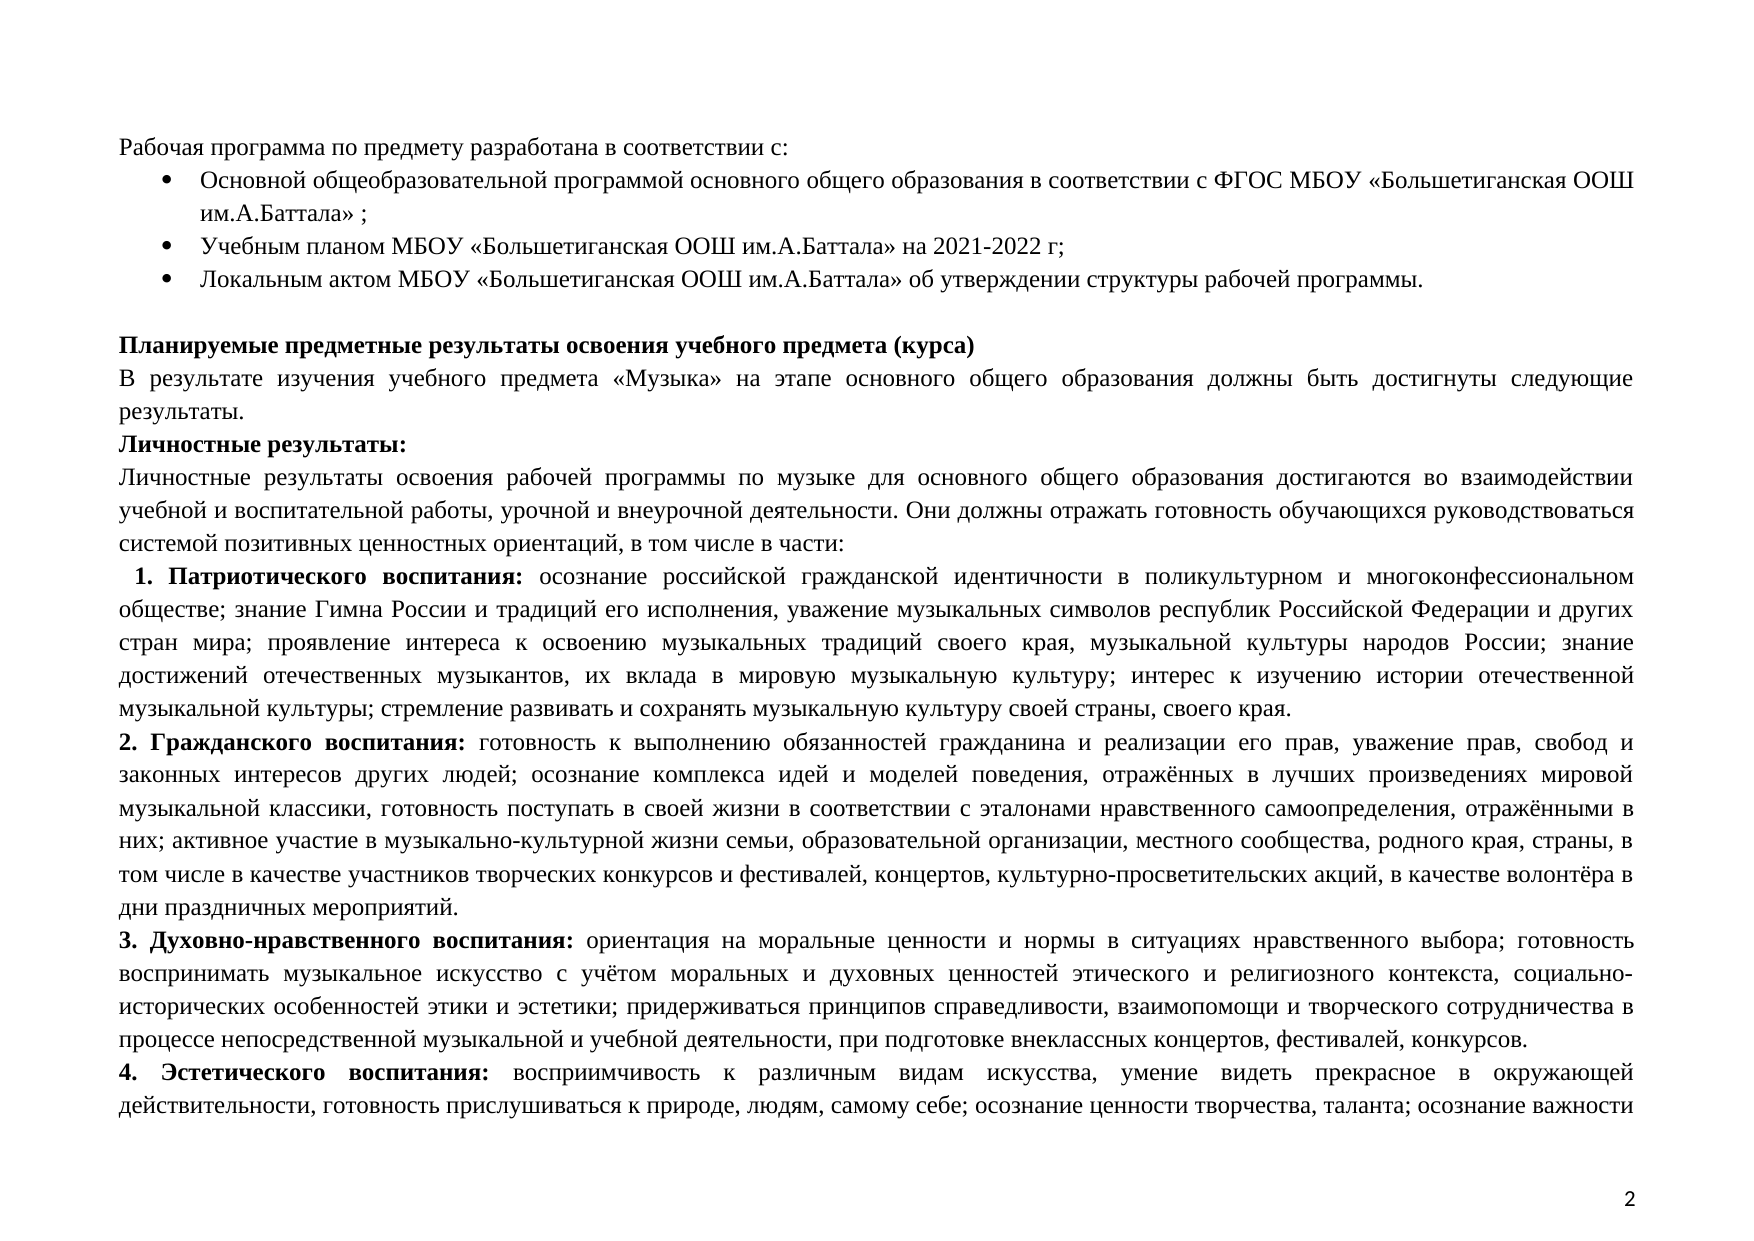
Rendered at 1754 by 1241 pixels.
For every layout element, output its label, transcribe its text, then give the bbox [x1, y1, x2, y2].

text Планируемые предметные результаты освоения учебного предмета (курса) [119, 330, 1635, 359]
text 1. Патриотического воспитания: осознание российской гражданской идентичности в поликультурном и многоконфессиональном обществе; знание Гимна России и традиций его исполнения, уважение музыкальных символов республик Российской Федерации и других стран мира; проявление интереса к освоению музыкальных традиций своего края, музыкальной культуры народов России; знание достижений отечественных музыкантов, их вклада в мировую музыкальную культуру; интерес к изучению истории отечественной музыкальной культуры; стремление развивать и сохранять музыкальную культуру своей страны, своего края. [119, 561, 1635, 722]
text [119, 1057, 1635, 1118]
list Локальным актом МБОУ «Большетиганская ООШ им.А.Баттала» об утверждении структуры рабочей программы. [162, 264, 1635, 293]
text В результате изучения учебного предмета «Музыка» на этапе основного общего образования должны быть достигнуты следующие результаты. [119, 363, 1635, 425]
text Личностные результаты освоения рабочей программы по музыке для основного общего образования достигаются во взаимодействии учебной и воспитательной работы, урочной и внеурочной деятельности. Они должны отражать готовность обучающихся руководствоваться системой позитивных ценностных ориентаций, в том числе в части: [119, 462, 1635, 557]
text 2. Гражданского воспитания: готовность к выполнению обязанностей гражданина и реализации его прав, уважение прав, свобод и законных интересов других людей; осознание комплекса идей и моделей поведения, отражённых в лучших произведениях мировой музыкальной классики, готовность поступать в своей жизни в соответствии с эталонами нравственного самоопределения, отражёнными в них; активное участие в музыкально-культурной жизни семьи, образовательной организации, местного сообщества, родного края, страны, в том числе в качестве участников творческих конкурсов и фестивалей, концертов, культурно-просветительских акций, в качестве волонтёра в дни праздничных мероприятий. [119, 727, 1635, 920]
list Основной общеобразовательной программой основного общего образования в соответствии с ФГОС МБОУ «Большетиганская ООШ им.А.Баттала» ; [162, 165, 1635, 227]
text Рабочая программа по предмету разработана в соответствии с: [119, 132, 1635, 161]
text Личностные результаты: [119, 429, 1635, 458]
text 3. Духовно-нравственного воспитания: ориентация на моральные ценности и нормы в ситуациях нравственного выбора; готовность воспринимать музыкальное искусство с учётом моральных и духовных ценностей этического и религиозного контекста, социально-исторических особенностей этики и эстетики; придерживаться принципов справедливости, взаимопомощи и творческого сотрудничества в процессе непосредственной музыкальной и учебной деятельности, при подготовке внеклассных концертов, фестивалей, конкурсов. [119, 925, 1635, 1052]
list Учебным планом МБОУ «Большетиганская ООШ им.А.Баттала» на 2021-2022 г; [162, 231, 1635, 260]
